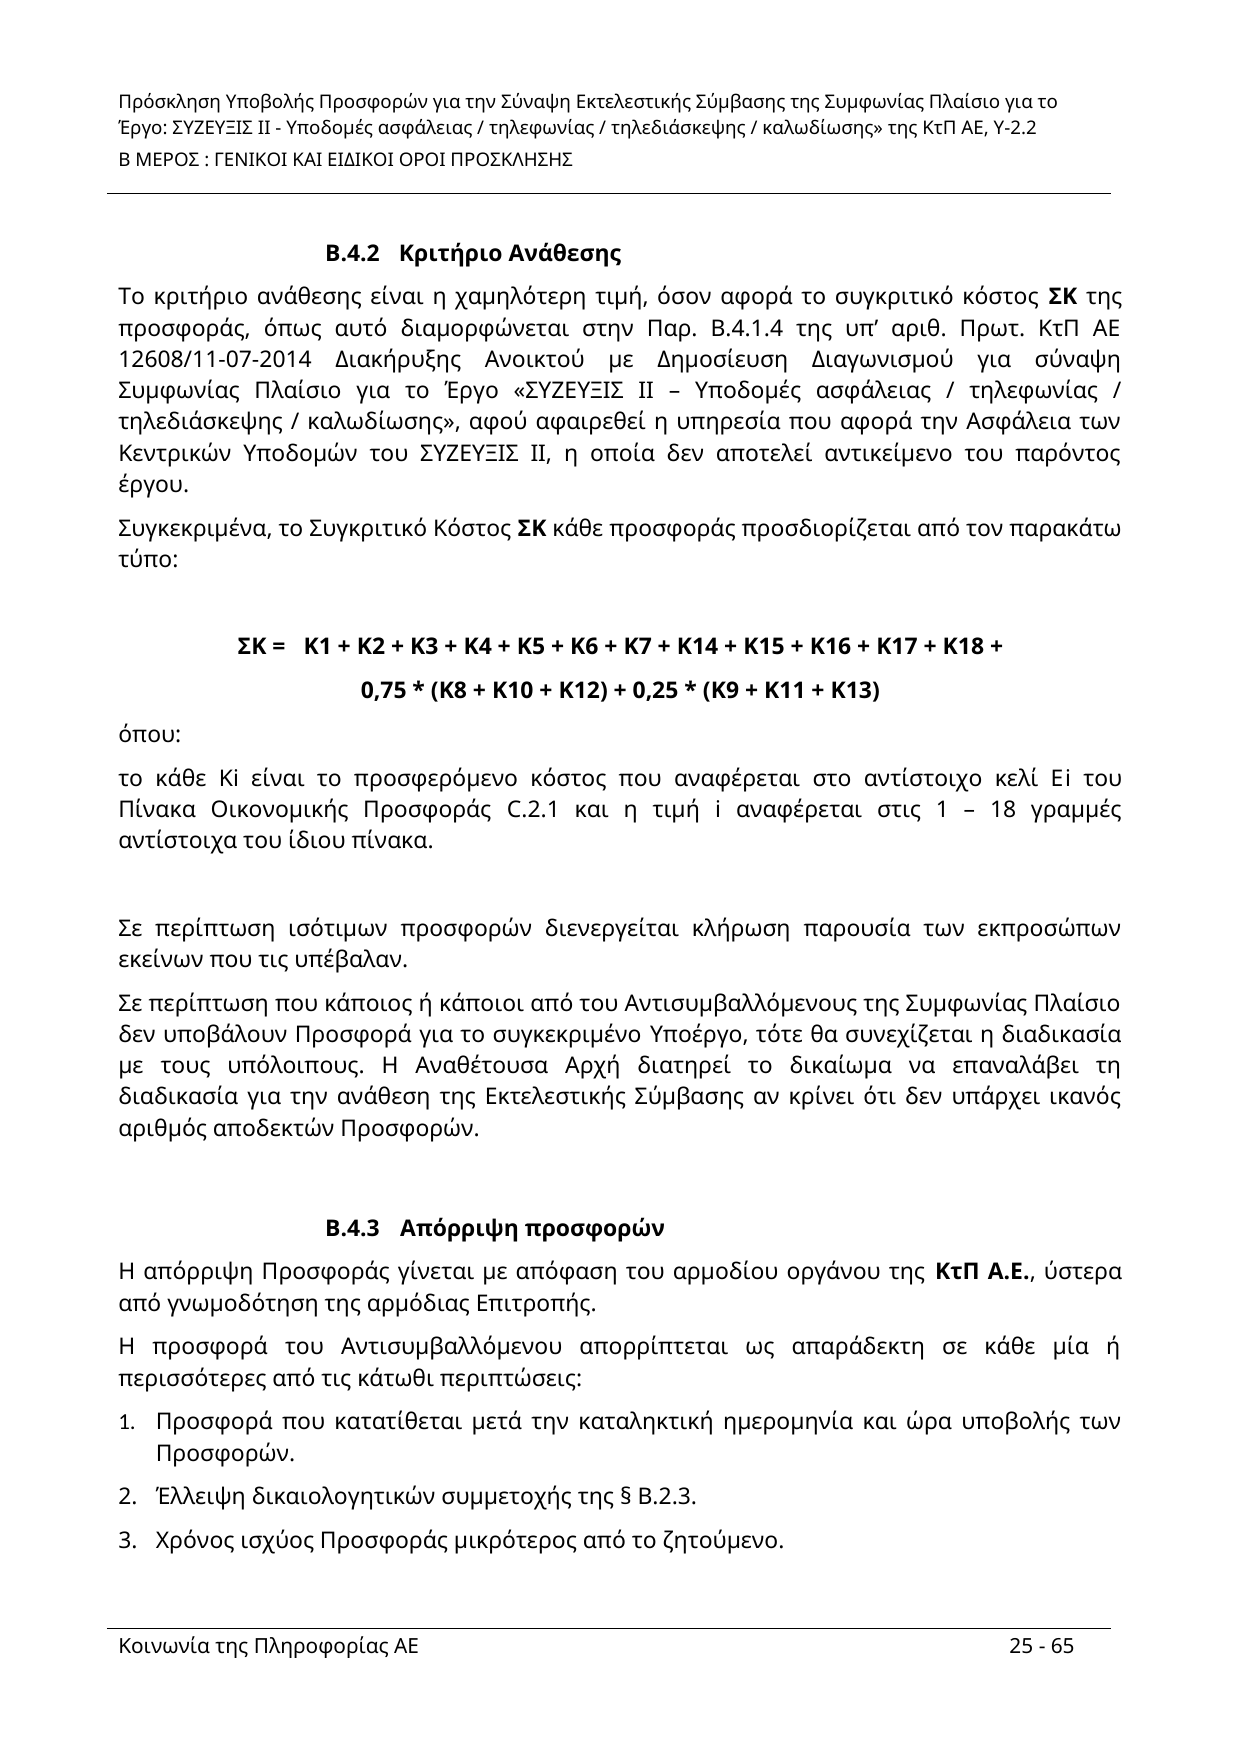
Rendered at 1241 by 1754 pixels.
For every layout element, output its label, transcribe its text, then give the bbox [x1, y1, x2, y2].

text ΣΚ = K1 + K2 + K3 + K4 + K5 + K6 + K7 + K14 + K15 + K16 + K17 + K18 + [118, 630, 1122, 661]
list Έλλειψη δικαιολογητικών συμμετοχής της § Β.2.3. [118, 1480, 1122, 1511]
list Προσφορά που κατατίθεται μετά την καταληκτική ημερομηνία και ώρα υποβολής των Προσφορών. [118, 1405, 1122, 1468]
text Σε περίπτωση που κάποιος ή κάποιοι από του Αντισυμβαλλόμενους της Συμφωνίας Πλαίσιο δεν υποβάλουν Προσφορά για το συγκεκριμένο Υποέργο, τότε θα συνεχίζεται η διαδικασία με τους υπόλοιπους. Η Αναθέτουσα Αρχή διατηρεί το δικαίωμα να επαναλάβει τη διαδικασία για την ανάθεση της Εκτελεστικής Σύμβασης αν κρίνει ότι δεν υπάρχει ικανός αριθμός αποδεκτών Προσφορών. [118, 986, 1122, 1143]
text Η απόρριψη Προσφοράς γίνεται με απόφαση του αρμοδίου οργάνου της ΚτΠ Α.Ε., ύστερα από γνωμοδότηση της αρμόδιας Επιτροπής. [118, 1255, 1122, 1318]
text όπου: [118, 718, 1122, 749]
subtitle Απόρριψη προσφορών [325, 1211, 1122, 1243]
text Το κριτήριο ανάθεσης είναι η χαμηλότερη τιμή, όσον αφορά το συγκριτικό κόστος ΣΚ της προσφοράς, όπως αυτό διαμορφώνεται στην Παρ. Β.4.1.4 της υπ’ αριθ. Πρωτ. ΚτΠ ΑΕ 12608/11-07-2014 Διακήρυξης Ανοικτού με Δημοσίευση Διαγωνισμού για σύναψη Συμφωνίας Πλαίσιο για το Έργο «ΣΥΖΕΥΞΙΣ ΙΙ – Υποδομές ασφάλειας / τηλεφωνίας / τηλεδιάσκεψης / καλωδίωσης», αφού αφαιρεθεί η υπηρεσία που αφορά την Ασφάλεια των Κεντρικών Υποδομών του ΣΥΖΕΥΞΙΣ ΙΙ, η οποία δεν αποτελεί αντικείμενο του παρόντος έργου. [118, 280, 1122, 499]
list Χρόνος ισχύος Προσφοράς μικρότερος από το ζητούμενο. [118, 1524, 1122, 1555]
text το κάθε Ki είναι το προσφερόμενο κόστος που αναφέρεται στο αντίστοιχο κελί Εi του Πίνακα Οικονομικής Προσφοράς C.2.1 και η τιμή i αναφέρεται στις 1 – 18 γραμμές αντίστοιχα του ίδιου πίνακα. [118, 761, 1122, 855]
text Συγκεκριμένα, το Συγκριτικό Κόστος ΣΚ κάθε προσφοράς προσδιορίζεται από τον παρακάτω τύπο: [118, 511, 1122, 574]
text Η προσφορά του Αντισυμβαλλόμενου απορρίπτεται ως απαράδεκτη σε κάθε μία ή περισσότερες από τις κάτωθι περιπτώσεις: [118, 1330, 1122, 1393]
text Σε περίπτωση ισότιμων προσφορών διενεργείται κλήρωση παρουσία των εκπροσώπων εκείνων που τις υπέβαλαν. [118, 911, 1122, 974]
text 0,75 * (K8 + K10 + K12) + 0,25 * (K9 + K11 + K13) [118, 674, 1122, 705]
subtitle Κριτήριο Ανάθεσης [325, 236, 1122, 268]
